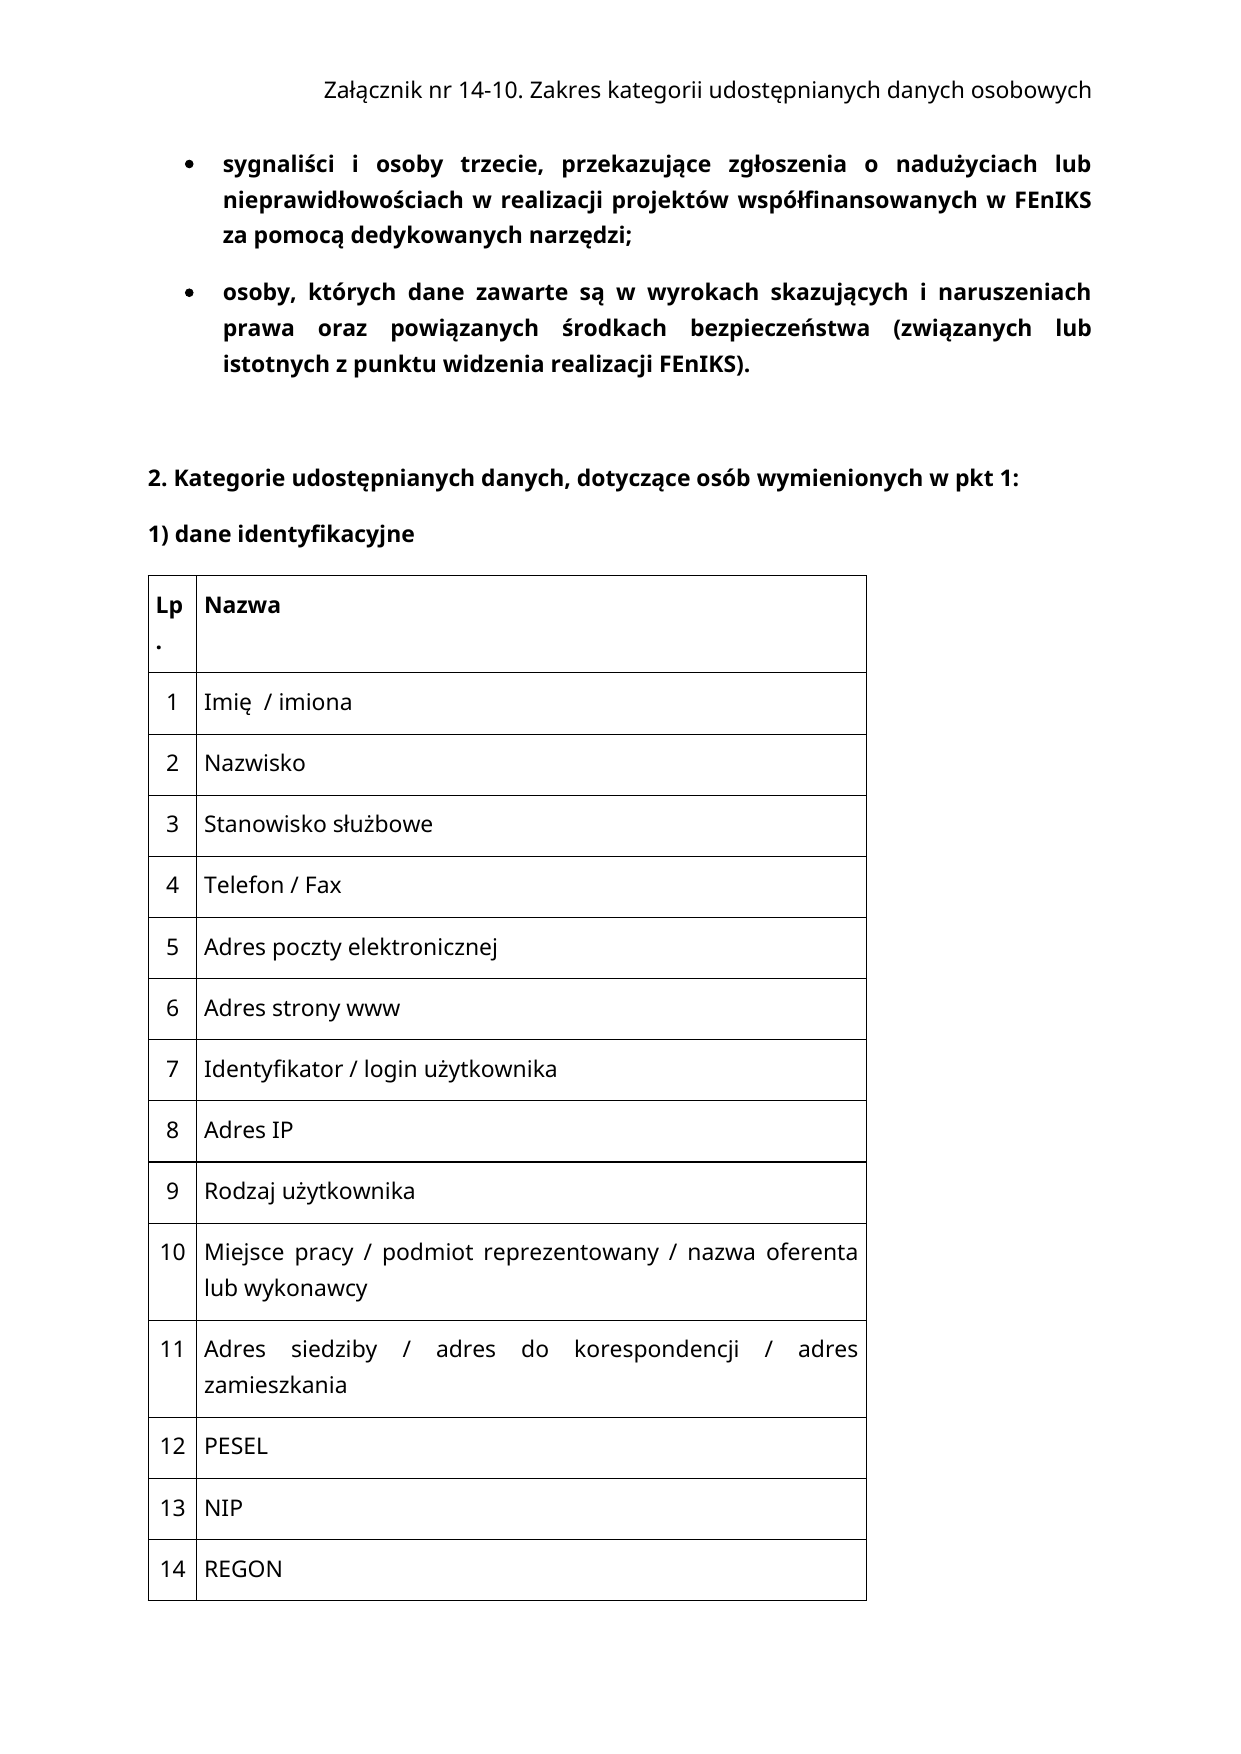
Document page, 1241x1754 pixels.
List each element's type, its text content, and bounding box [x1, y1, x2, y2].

table_cell Nazwisko [197, 735, 866, 794]
table_cell 13 [149, 1479, 196, 1539]
table_header Lp. [149, 576, 196, 672]
table_cell 2 [149, 735, 196, 794]
table_cell 11 [149, 1321, 196, 1417]
table_cell NIP [197, 1479, 866, 1539]
table_cell Adres poczty elektronicznej [197, 918, 866, 978]
table_cell Adres siedziby / adres do korespondencji / adres zamieszkania [197, 1321, 866, 1417]
table_cell Stanowisko służbowe [197, 796, 866, 856]
table_cell 10 [149, 1224, 196, 1320]
list sygnaliści i osoby trzecie, przekazujące zgłoszenia o nadużyciach lub nieprawidłowościach w realizacji projektów współfinansowanych w FEnIKS za pomocą dedykowanych narzędzi; [185, 148, 1093, 251]
table_cell 12 [149, 1418, 196, 1478]
text 1) dane identyfikacyjne [148, 518, 1093, 550]
table_cell Adres IP [197, 1101, 866, 1161]
table_cell 14 [149, 1540, 196, 1600]
list osoby, których dane zawarte są w wyrokach skazujących i naruszeniach prawa oraz powiązanych środkach bezpieczeństwa (związanych lub istotnych z punktu widzenia realizacji FEnIKS). [185, 276, 1093, 379]
table_cell Miejsce pracy / podmiot reprezentowany / nazwa oferenta lub wykonawcy [197, 1224, 866, 1320]
text 2. Kategorie udostępnianych danych, dotyczące osób wymienionych w pkt 1: [148, 462, 1093, 493]
table_cell 5 [149, 918, 196, 978]
table_cell 9 [149, 1163, 196, 1223]
table_cell Telefon / Fax [197, 857, 866, 917]
table_cell 3 [149, 796, 196, 856]
table_header Nazwa [197, 576, 866, 672]
table_cell 6 [149, 979, 196, 1039]
table_cell PESEL [197, 1418, 866, 1478]
table_cell Identyfikator / login użytkownika [197, 1040, 866, 1100]
table_cell Imię / imiona [197, 673, 866, 733]
table_cell Rodzaj użytkownika [197, 1163, 866, 1223]
table_cell 1 [149, 673, 196, 733]
table_cell Adres strony www [197, 979, 866, 1039]
table_cell 8 [149, 1101, 196, 1161]
table_cell REGON [197, 1540, 866, 1600]
table_cell 7 [149, 1040, 196, 1100]
table_cell 4 [149, 857, 196, 917]
